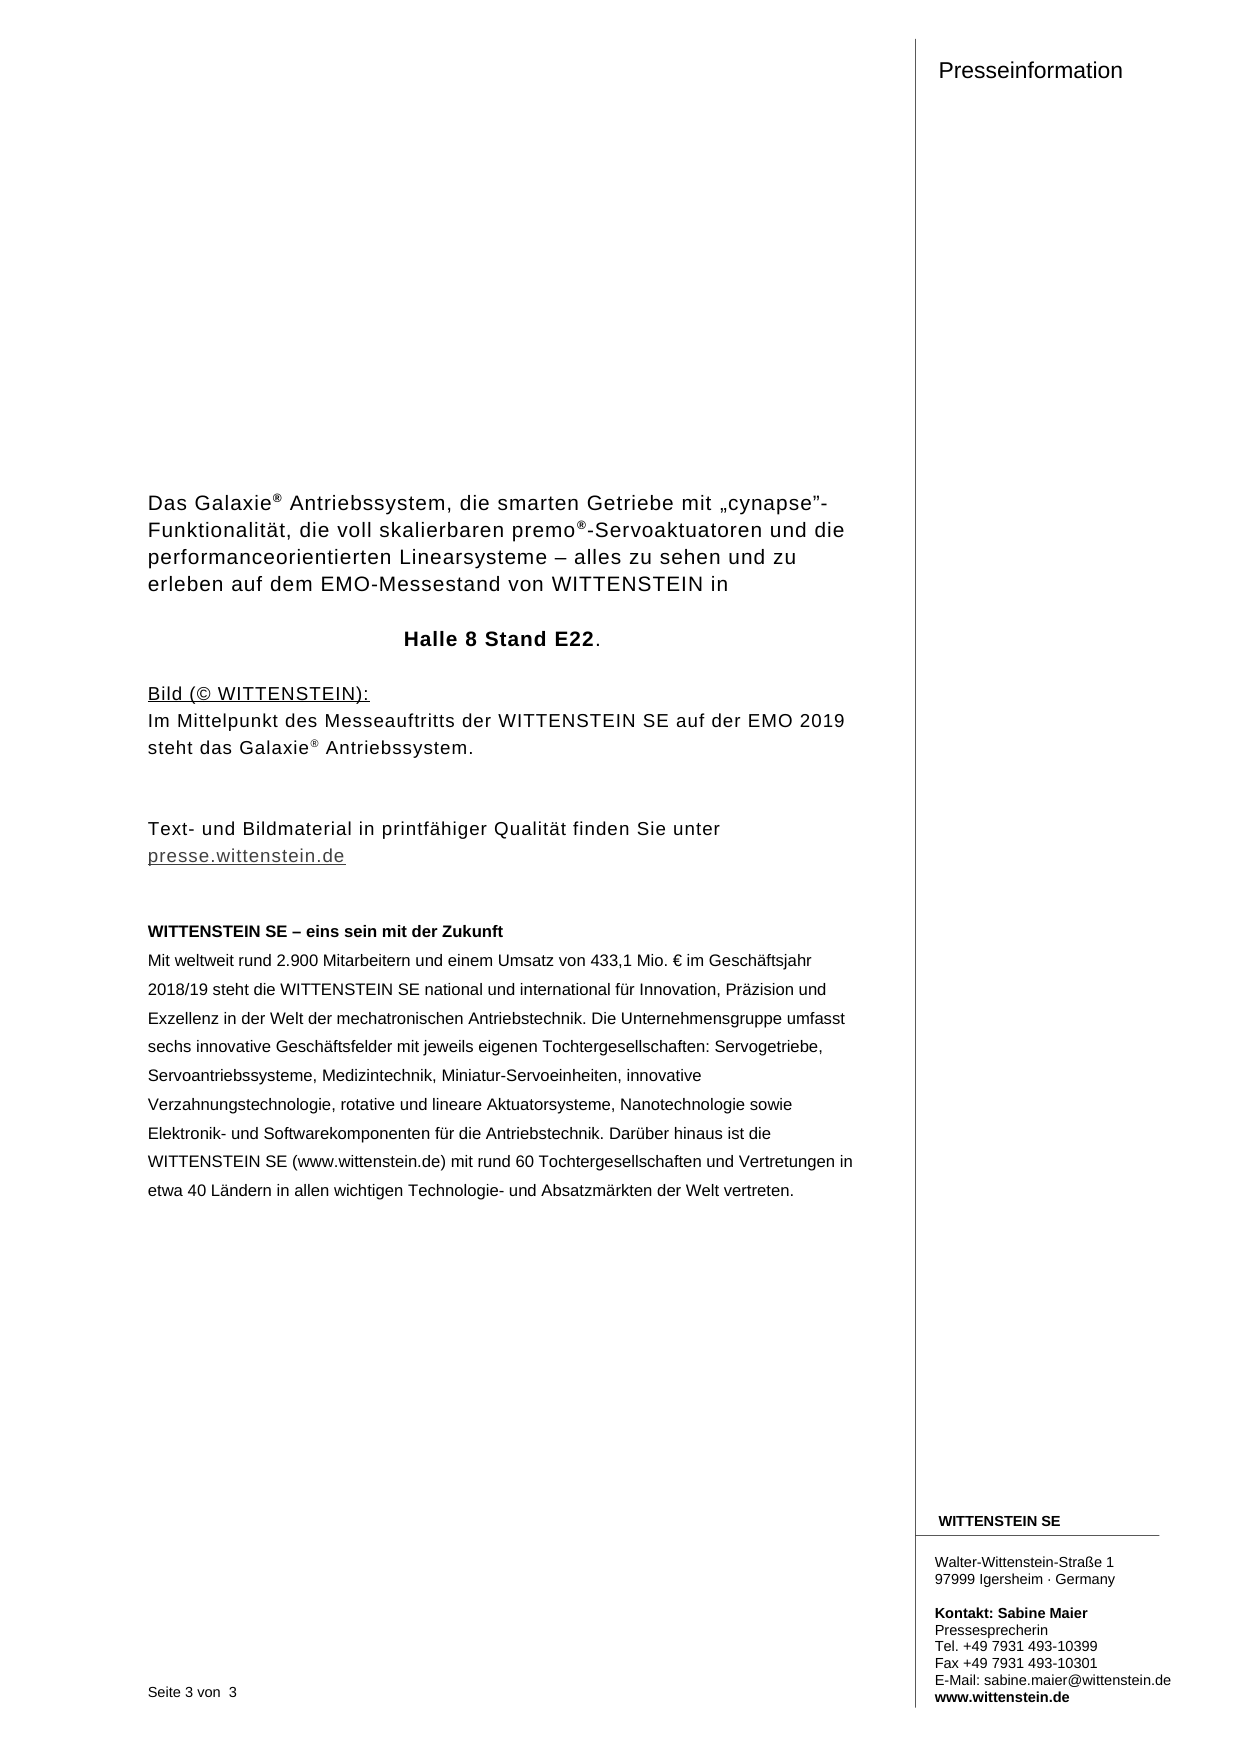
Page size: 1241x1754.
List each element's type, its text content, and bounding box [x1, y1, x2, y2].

text Im Mittelpunkt des Messeauftritts der WITTENSTEIN SE auf der EMO 2019 steht das Galaxie® Antriebssystem. [148, 706, 856, 760]
text Das Galaxie® Antriebssystem, die smarten Getriebe mit „cynapse”-Funktionalität, die voll skalierbaren premo®-Servoaktuatoren und die performanceorientierten Linearsysteme – alles zu sehen und zu erleben auf dem EMO-Messestand von WITTENSTEIN in [148, 489, 856, 597]
text Bild (© WITTENSTEIN): [148, 678, 856, 706]
text Text- und Bildmaterial in printfähiger Qualität finden Sie unter presse.wittenstein.de [148, 814, 856, 868]
text Halle 8 Stand E22. [148, 624, 856, 651]
text Mit weltweit rund 2.900 Mitarbeitern und einem Umsatz von 433,1 Mio. € im Geschäftsjahr 2018/19 steht die WITTENSTEIN SE national und international für Innovation, Präzision und Exzellenz in der Welt der mechatronischen Antriebstechnik. Die Unternehmensgruppe umfasst sechs innovative Geschäftsfelder mit jeweils eigenen Tochtergesellschaften: Servogetriebe, Servoantriebssysteme, Medizintechnik, Miniatur-Servoeinheiten, innovative Verzahnungstechnologie, rotative und lineare Aktuatorsysteme, Nanotechnologie sowie Elektronik- und Softwarekomponenten für die Antriebstechnik. Darüber hinaus ist die WITTENSTEIN SE (www.wittenstein.de) mit rund 60 Tochtergesellschaften und Vertretungen in etwa 40 Ländern in allen wichtigen Technologie- und Absatzmärkten der Welt vertreten. [148, 951, 856, 1200]
text WITTENSTEIN SE – eins sein mit der Zukunft [148, 922, 856, 941]
